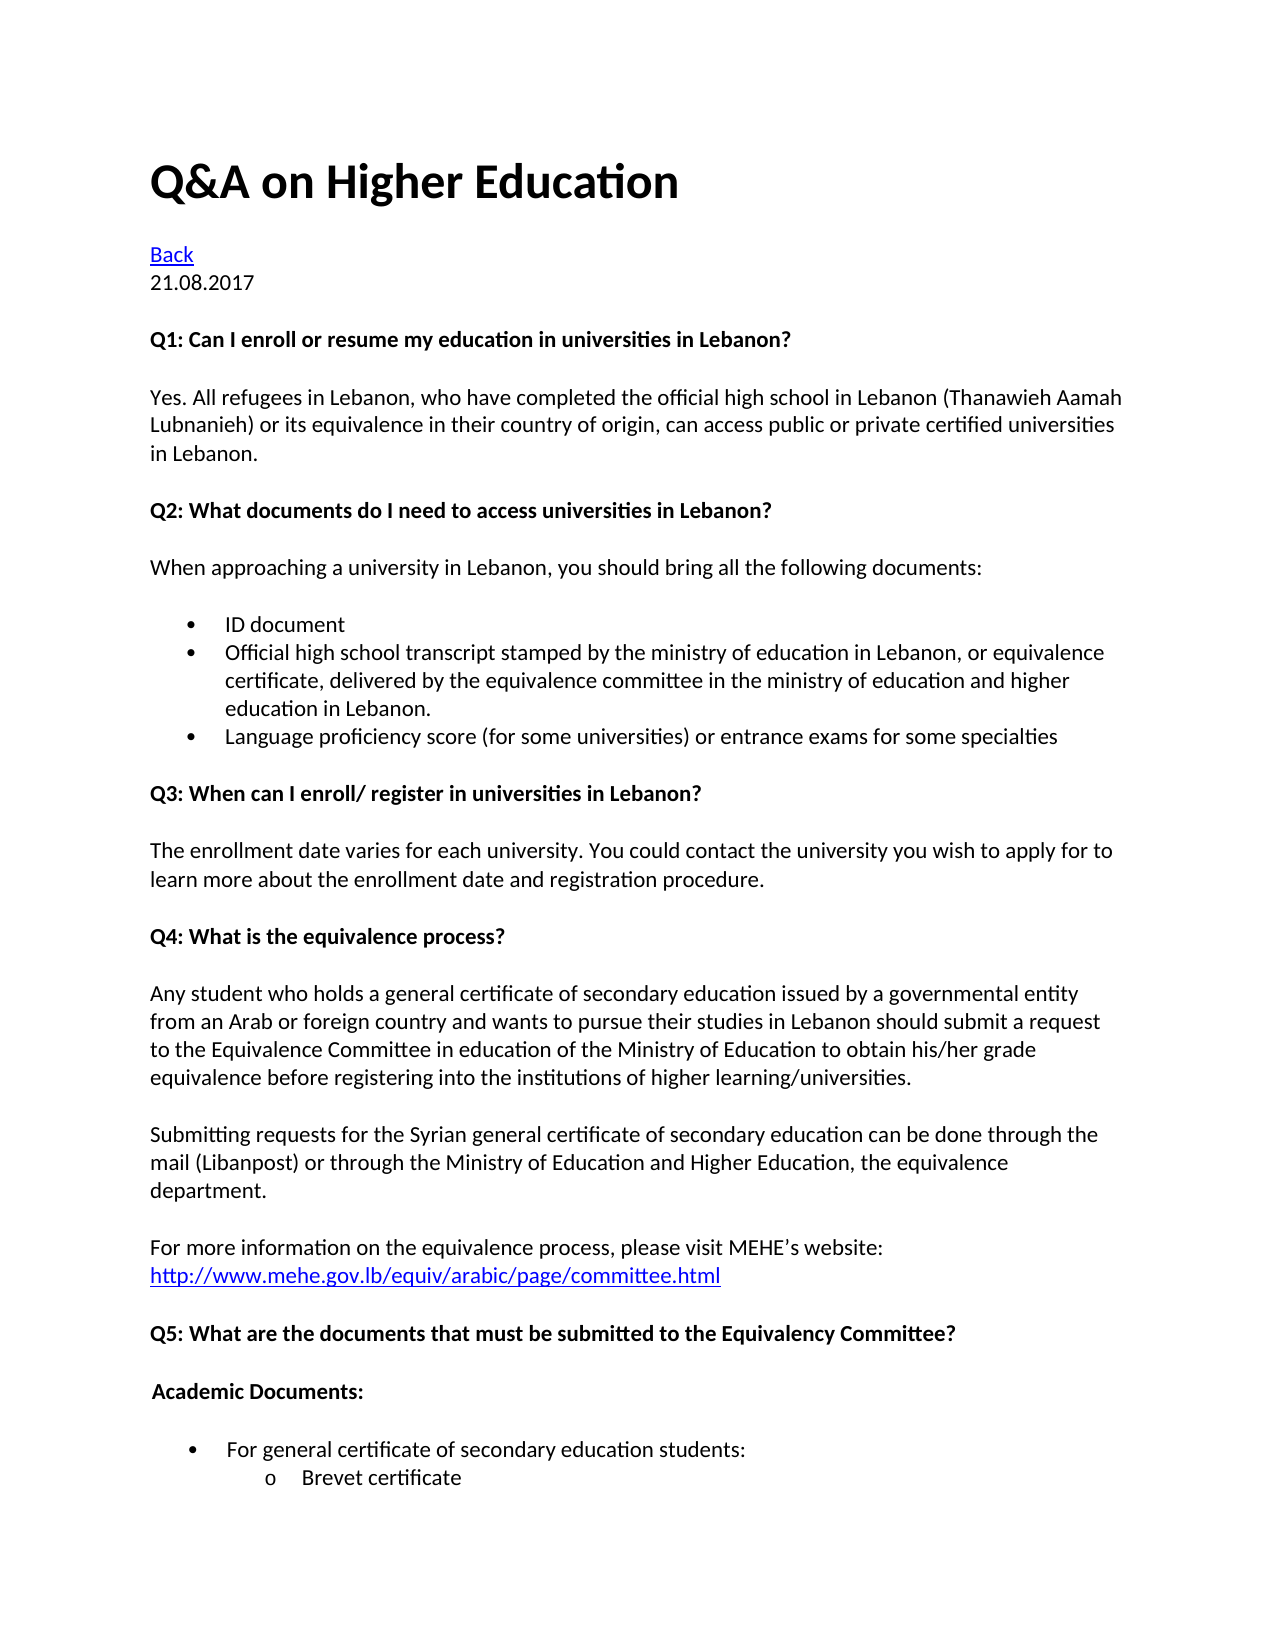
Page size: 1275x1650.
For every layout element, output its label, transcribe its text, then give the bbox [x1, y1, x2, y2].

text For more information on the equivalence process, please visit MEHE’s website: http://www.mehe.gov.lb/equiv/arabic/page/committee.html [150, 1233, 1125, 1289]
text Q&A on Higher Education [150, 150, 1125, 211]
text Q2: What documents do I need to access universities in Lebanon? [150, 496, 1125, 524]
text Q3: When can I enroll/ register in universities in Lebanon? [150, 779, 1125, 807]
list ID document [187, 610, 1125, 638]
text Q5: What are the documents that must be submitted to the Equivalency Committee? [150, 1319, 1125, 1347]
text The enrollment date varies for each university. You could contact the university you wish to apply for to learn more about the enrollment date and registration procedure. [150, 837, 1125, 893]
text Q4: What is the equivalence process? [150, 922, 1125, 950]
text Yes. All refugees in Lebanon, who have completed the official high school in Lebanon (Thanawieh Aamah Lubnanieh) or its equivalence in their country of origin, can access public or private certified universities in Lebanon. [150, 383, 1125, 467]
text Back [150, 240, 1125, 268]
text Submitting requests for the Syrian general certificate of secondary education can be done through the mail (Libanpost) or through the Ministry of Education and Higher Education, the equivalence department. [150, 1120, 1125, 1204]
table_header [150, 1376, 1006, 1493]
text 21.08.2017 [150, 268, 1125, 296]
list Official high school transcript stamped by the ministry of education in Lebanon, or equivalence certificate, delivered by the equivalence committee in the ministry of education and higher education in Lebanon. [187, 638, 1125, 722]
text When approaching a university in Lebanon, you should bring all the following documents: [150, 553, 1125, 581]
text Any student who holds a general certificate of secondary education issued by a governmental entity from an Arab or foreign country and wants to pursue their studies in Lebanon should submit a request to the Equivalence Committee in education of the Ministry of Education to obtain his/her grade equivalence before registering into the institutions of higher learning/universities. [150, 979, 1125, 1091]
text Q1: Can I enroll or resume my education in universities in Lebanon? [150, 325, 1125, 353]
list Language proficiency score (for some universities) or entrance exams for some specialties [187, 722, 1125, 750]
